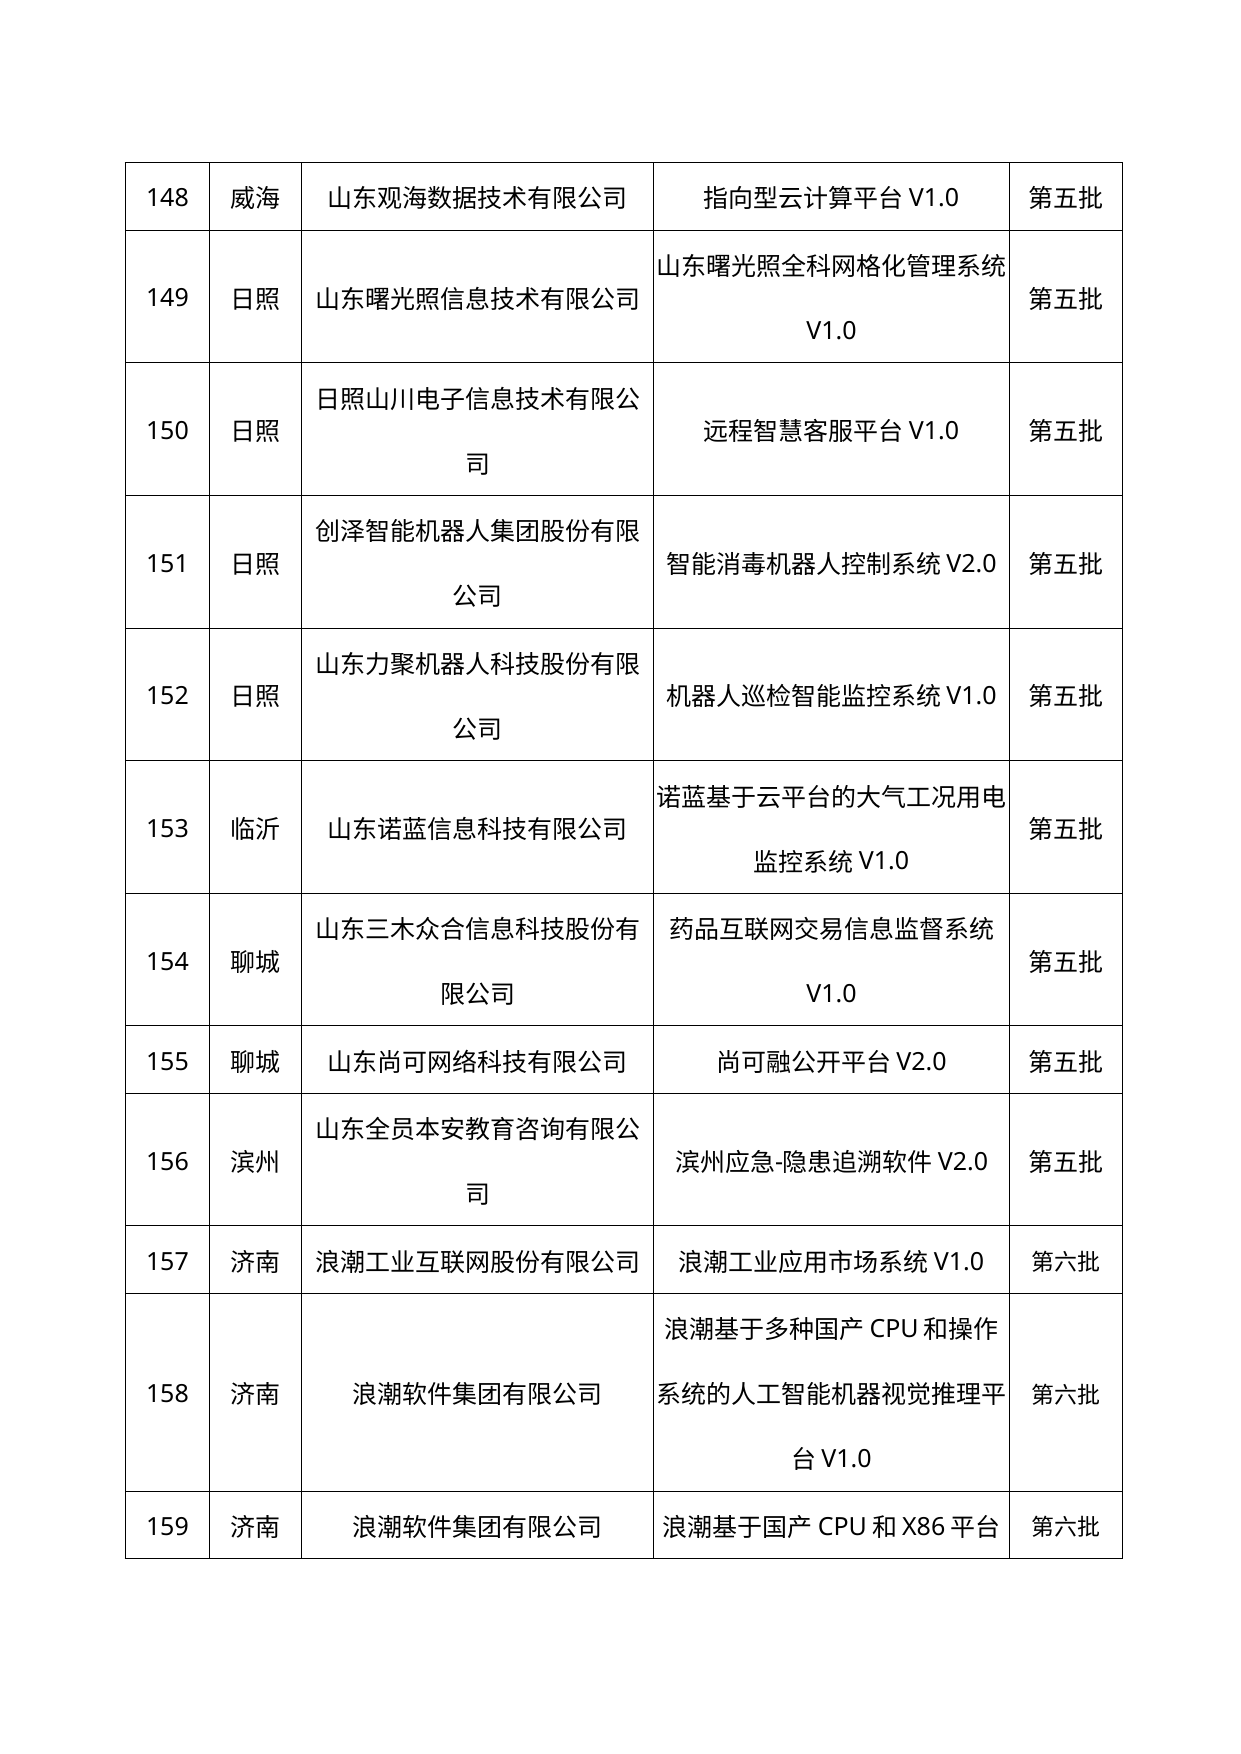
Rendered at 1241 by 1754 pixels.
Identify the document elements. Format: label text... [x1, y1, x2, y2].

table_cell 第五批 [1010, 1094, 1122, 1225]
table_cell 威海 [210, 163, 301, 229]
table_cell 159 [126, 1492, 209, 1558]
table_cell 山东观海数据技术有限公司 [302, 163, 653, 229]
table_cell 济南 [210, 1294, 301, 1491]
table_cell 151 [126, 496, 209, 627]
table_cell 山东尚可网络科技有限公司 [302, 1026, 653, 1093]
table_cell 第五批 [1010, 496, 1122, 627]
table_cell 山东力聚机器人科技股份有限公司 [302, 629, 653, 760]
table_cell 第六批 [1010, 1492, 1122, 1558]
table_cell 日照 [210, 363, 301, 495]
table_cell 第五批 [1010, 231, 1122, 362]
table_cell 济南 [210, 1492, 301, 1558]
table_cell 第五批 [1010, 163, 1122, 229]
table_cell 山东全员本安教育咨询有限公司 [302, 1094, 653, 1225]
table_cell 创泽智能机器人集团股份有限公司 [302, 496, 653, 627]
table_cell 山东三木众合信息科技股份有限公司 [302, 894, 653, 1025]
table_cell 第五批 [1010, 761, 1122, 893]
table_cell 临沂 [210, 761, 301, 893]
table_cell 智能消毒机器人控制系统V2.0 [654, 496, 1009, 627]
table_cell 156 [126, 1094, 209, 1225]
table_cell 日照山川电子信息技术有限公司 [302, 363, 653, 495]
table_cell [654, 1492, 1009, 1558]
table_cell 山东曙光照信息技术有限公司 [302, 231, 653, 362]
table_cell 157 [126, 1226, 209, 1293]
table_cell 浪潮工业应用市场系统V1.0 [654, 1226, 1009, 1293]
table_cell 指向型云计算平台V1.0 [654, 163, 1009, 229]
table_cell 浪潮工业互联网股份有限公司 [302, 1226, 653, 1293]
table_cell 聊城 [210, 1026, 301, 1093]
table_cell 浪潮基于多种国产CPU和操作系统的人工智能机器视觉推理平台V1.0 [654, 1294, 1009, 1491]
table_cell 第六批 [1010, 1294, 1122, 1491]
table_cell 山东曙光照全科网格化管理系统V1.0 [654, 231, 1009, 362]
table_cell 第六批 [1010, 1226, 1122, 1293]
table_cell 滨州应急-隐患追溯软件V2.0 [654, 1094, 1009, 1225]
table_cell 150 [126, 363, 209, 495]
table_cell 148 [126, 163, 209, 229]
table_cell 第五批 [1010, 363, 1122, 495]
table_cell 浪潮软件集团有限公司 [302, 1294, 653, 1491]
table_cell 154 [126, 894, 209, 1025]
table_cell 浪潮软件集团有限公司 [302, 1492, 653, 1558]
table_cell 聊城 [210, 894, 301, 1025]
table_cell 尚可融公开平台V2.0 [654, 1026, 1009, 1093]
table_cell 158 [126, 1294, 209, 1491]
table_cell 日照 [210, 629, 301, 760]
table_cell 山东诺蓝信息科技有限公司 [302, 761, 653, 893]
table_cell 济南 [210, 1226, 301, 1293]
table_cell 149 [126, 231, 209, 362]
table_cell 第五批 [1010, 1026, 1122, 1093]
table_cell 远程智慧客服平台V1.0 [654, 363, 1009, 495]
table_cell 155 [126, 1026, 209, 1093]
table_cell 日照 [210, 496, 301, 627]
table_cell 152 [126, 629, 209, 760]
table_cell 滨州 [210, 1094, 301, 1225]
table_cell 第五批 [1010, 894, 1122, 1025]
table_cell 日照 [210, 231, 301, 362]
table_cell 机器人巡检智能监控系统V1.0 [654, 629, 1009, 760]
table_cell 诺蓝基于云平台的大气工况用电监控系统V1.0 [654, 761, 1009, 893]
table_cell 药品互联网交易信息监督系统V1.0 [654, 894, 1009, 1025]
table_cell 第五批 [1010, 629, 1122, 760]
table_cell 153 [126, 761, 209, 893]
